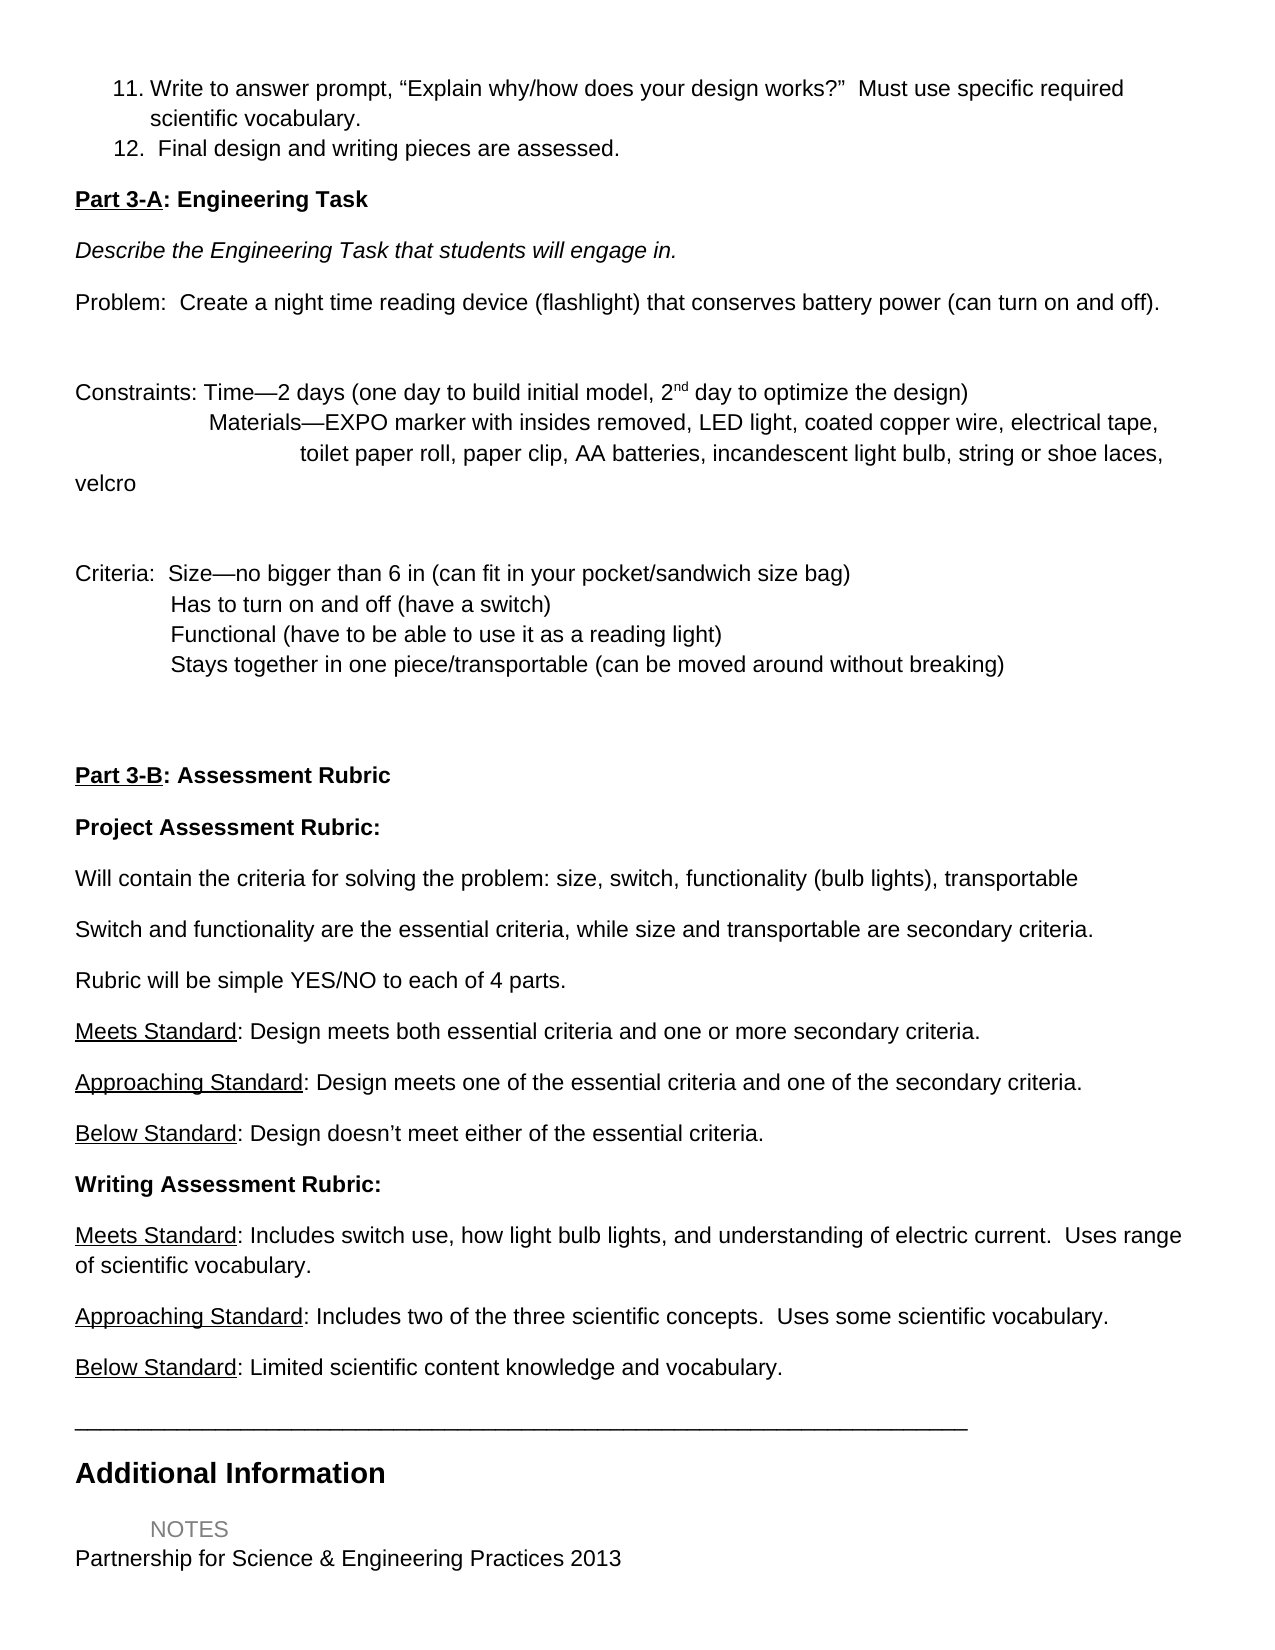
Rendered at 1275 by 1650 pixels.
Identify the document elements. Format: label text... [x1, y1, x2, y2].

text Functional (have to be able to use it as a reading light) [75, 621, 1200, 647]
text Writing Assessment Rubric: [75, 1171, 1200, 1197]
text Approaching Standard: Design meets one of the essential criteria and one of the secondary criteria. [75, 1069, 1200, 1095]
text Stays together in one piece/transportable (can be moved around without breaking) [75, 651, 1200, 677]
text Part 3-A: Engineering Task [75, 186, 1200, 213]
text Constraints: Time—2 days (one day to build initial model, 2nd day to optimize the design) [75, 379, 1200, 406]
text Switch and functionality are the essential criteria, while size and transportable are secondary criteria. [75, 916, 1200, 942]
text Below Standard: Limited scientific content knowledge and vocabulary. [75, 1354, 1200, 1381]
text Additional Information [75, 1456, 1200, 1490]
list Write to answer prompt, “Explain why/how does your design works?” Must use specific required scientific vocabulary. [112, 75, 1200, 132]
text Meets Standard: Includes switch use, how light bulb lights, and understanding of electric current. Uses range of scientific vocabulary. [75, 1222, 1200, 1278]
text 12. Final design and writing pieces are assessed. [75, 135, 1200, 162]
text Criteria: Size—no bigger than 6 in (can fit in your pocket/sandwich size bag) [75, 560, 1200, 587]
text Materials—EXPO marker with insides removed, LED light, coated copper wire, electrical tape, toilet paper roll, paper clip, AA batteries, incandescent light bulb, string or shoe laces, velcro [75, 409, 1200, 496]
text Rubric will be simple YES/NO to each of 4 parts. [75, 967, 1200, 993]
text Part 3-B: Assessment Rubric [75, 762, 1200, 789]
text Project Assessment Rubric: [75, 813, 1200, 840]
text Below Standard: Design doesn’t meet either of the essential criteria. [75, 1120, 1200, 1146]
text Approaching Standard: Includes two of the three scientific concepts. Uses some scientific vocabulary. [75, 1303, 1200, 1329]
text Problem: Create a night time reading device (flashlight) that conserves battery power (can turn on and off). [75, 288, 1200, 315]
text NOTES [75, 1516, 1200, 1542]
text Has to turn on and off (have a switch) [75, 591, 1200, 617]
text Will contain the criteria for solving the problem: size, switch, functionality (bulb lights), transportable [75, 864, 1200, 891]
text ______________________________________________________________________ [75, 1405, 1200, 1432]
text Meets Standard: Design meets both essential criteria and one or more secondary criteria. [75, 1018, 1200, 1044]
text Describe the Engineering Task that students will engage in. [75, 237, 1200, 264]
